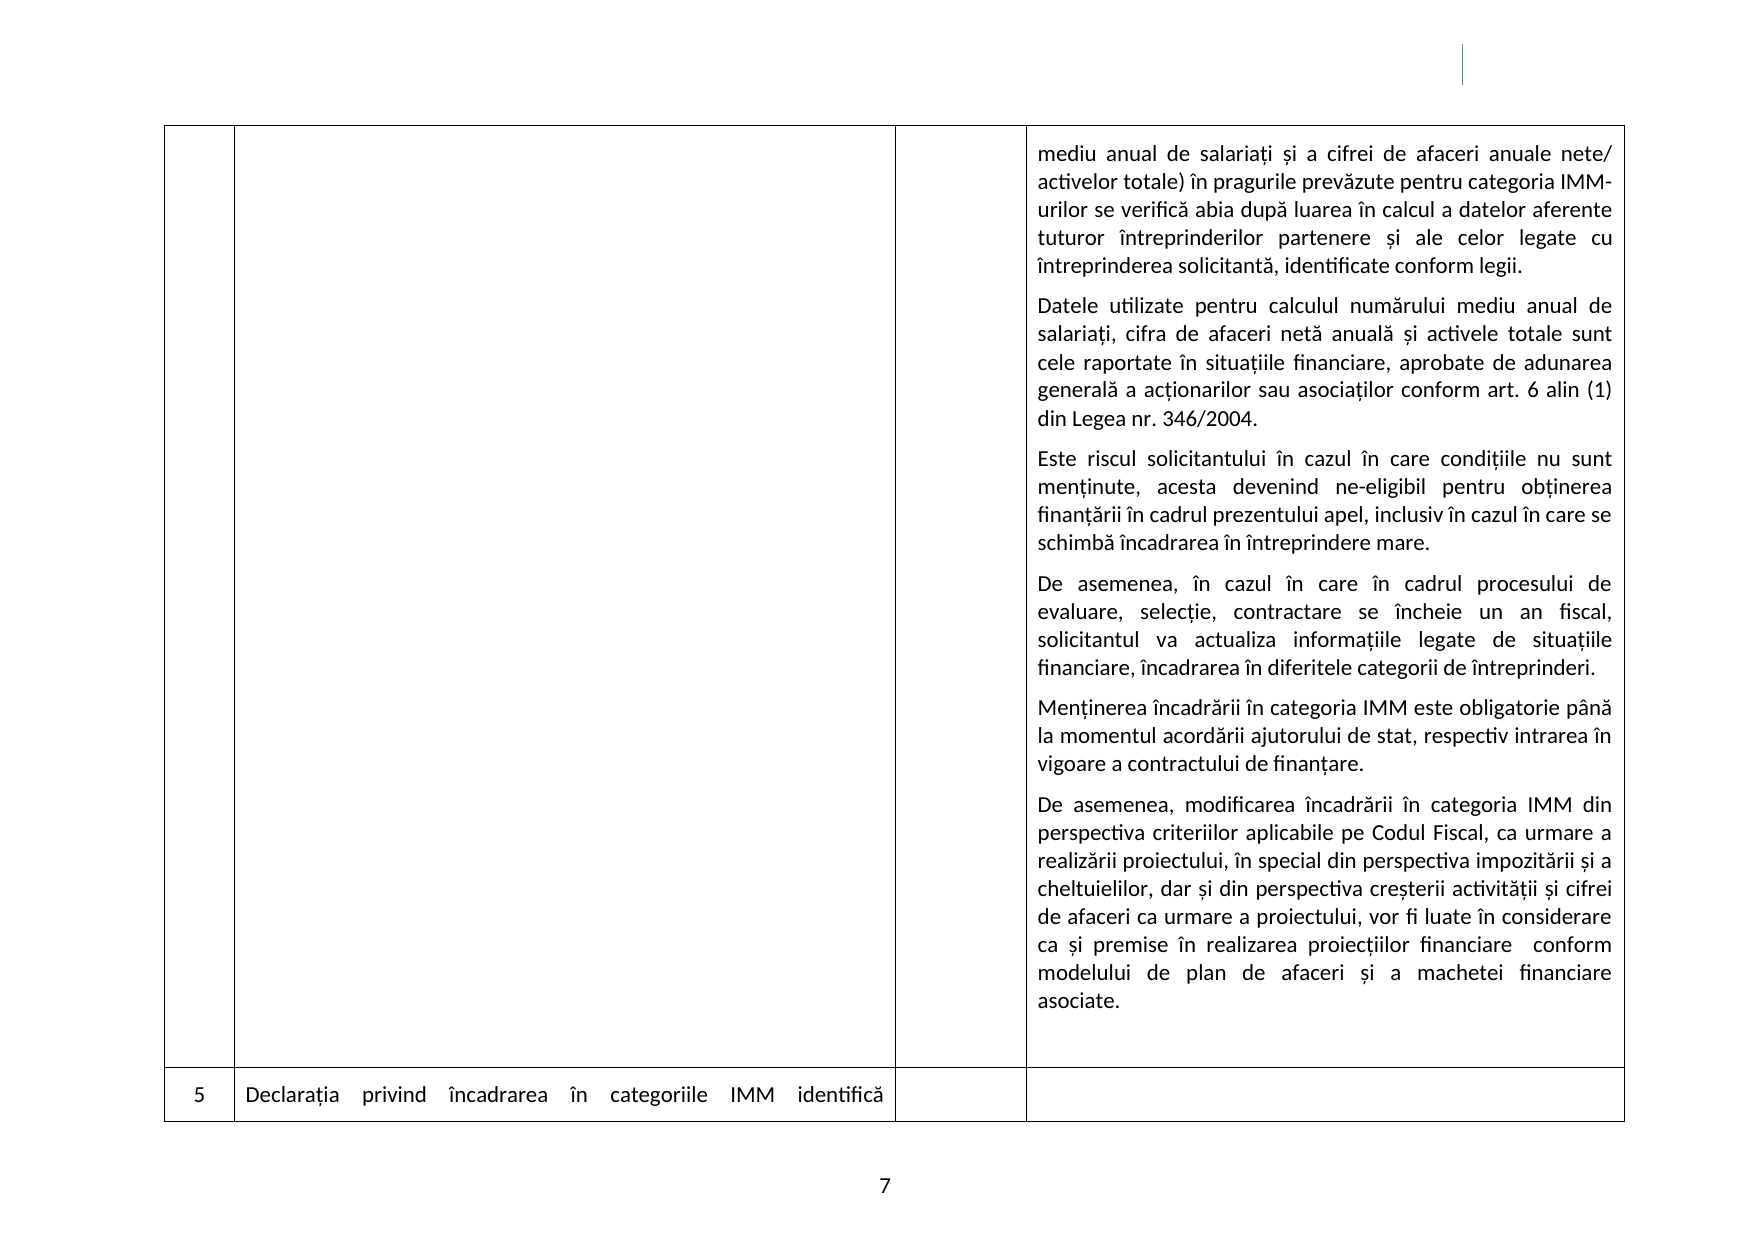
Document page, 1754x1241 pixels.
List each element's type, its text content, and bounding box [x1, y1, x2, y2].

table_cell [1027, 1068, 1624, 1121]
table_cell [1027, 126, 1624, 1067]
table_cell [896, 1068, 1026, 1121]
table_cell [235, 1068, 895, 1121]
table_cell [235, 126, 895, 1067]
table_cell 4 [165, 126, 234, 1067]
table_cell [896, 126, 1026, 1067]
table_cell 5 [165, 1068, 234, 1121]
